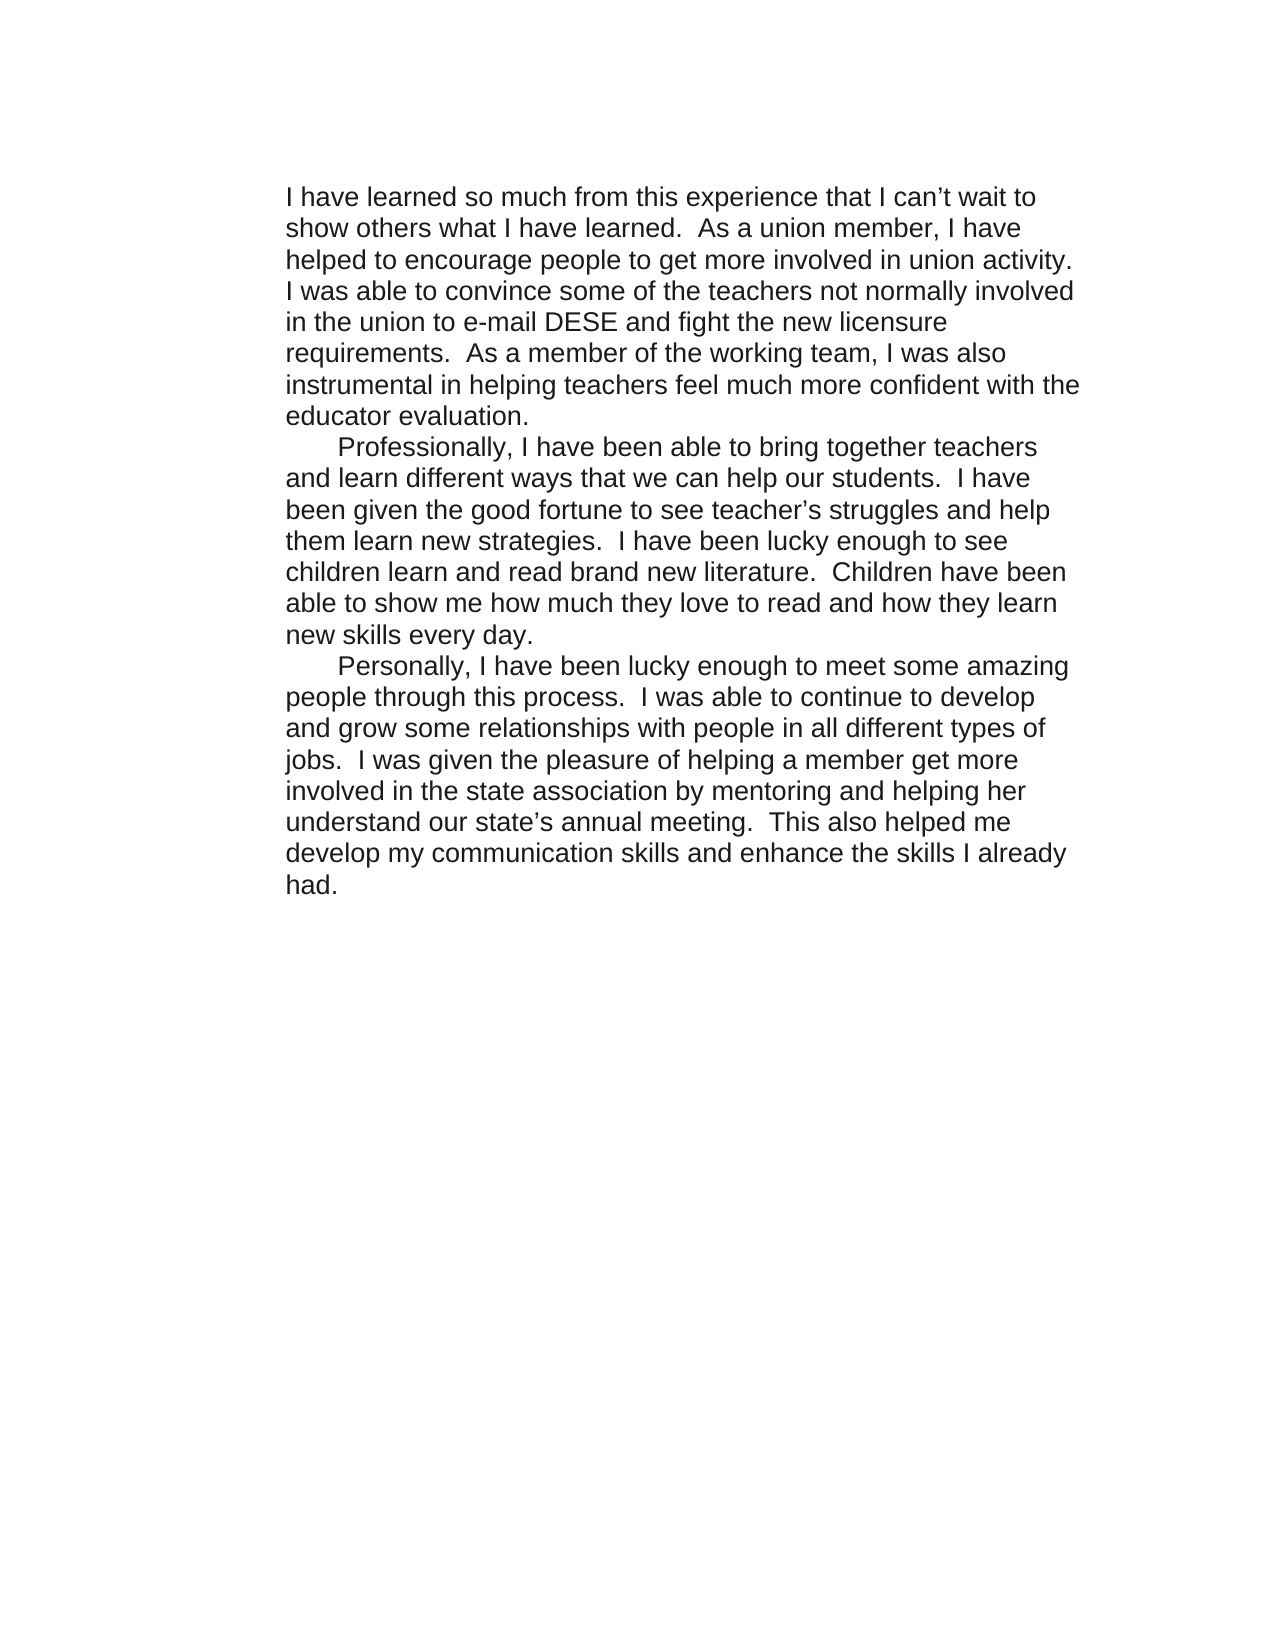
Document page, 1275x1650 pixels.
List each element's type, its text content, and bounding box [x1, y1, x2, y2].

text Professionally, I have been able to bring together teachers and learn different ways that we can help our students. I have been given the good fortune to see teacher’s struggles and help them learn new strategies. I have been lucky enough to see children learn and read brand new literature. Children have been able to show me how much they love to read and how they learn new skills every day. [285, 431, 1087, 650]
list I have learned so much from this experience that I can’t wait to show others what I have learned. As a union member, I have helped to encourage people to get more involved in union activity. I was able to convince some of the teachers not normally involved in the union to e-mail DESE and fight the new licensure requirements. As a member of the working team, I was also instrumental in helping teachers feel much more confident with the educator evaluation. [285, 181, 1087, 431]
text Personally, I have been lucky enough to meet some amazing people through this process. I was able to continue to develop and grow some relationships with people in all different types of jobs. I was given the pleasure of helping a member get more involved in the state association by mentoring and helping her understand our state’s annual meeting. This also helped me develop my communication skills and enhance the skills I already had. [285, 650, 1087, 900]
